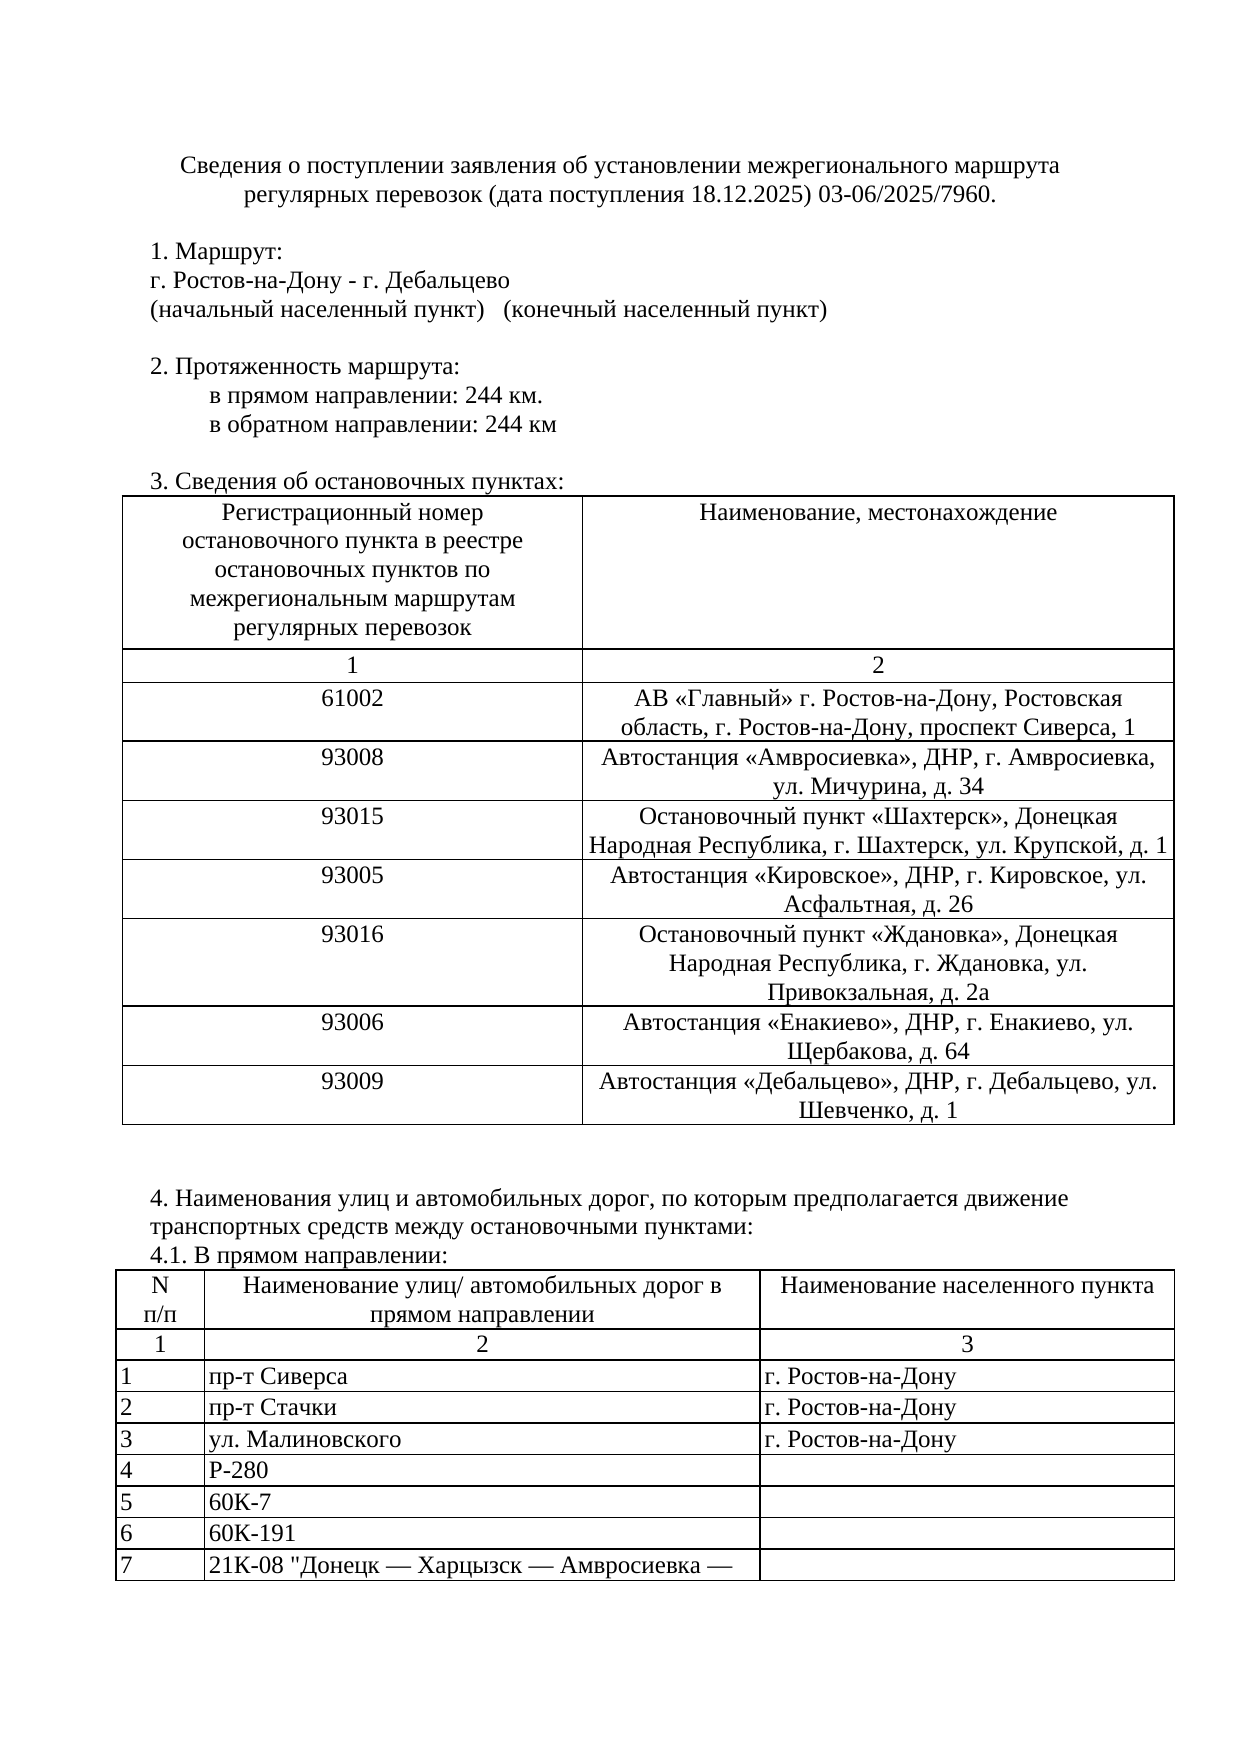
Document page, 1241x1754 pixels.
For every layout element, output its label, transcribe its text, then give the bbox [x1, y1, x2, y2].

table_cell г. Ростов-на-Дону [761, 1392, 1174, 1422]
text 3. Сведения об остановочных пунктах: [150, 466, 1090, 495]
table_header Наименование населенного пункта [761, 1271, 1174, 1328]
table_cell 93006 [123, 1007, 582, 1064]
table_cell 2 [117, 1392, 204, 1422]
text 2. Протяженность маршрута: [150, 351, 1090, 380]
table_cell 60К-7 [205, 1487, 759, 1517]
table_cell 3 [117, 1424, 204, 1454]
table_cell 93015 [123, 801, 582, 858]
text (начальный населенный пункт) (конечный населенный пункт) [150, 294, 1090, 322]
table_cell [761, 1518, 1174, 1548]
table_cell АВ «Главный» г. Ростов-на-Дону, Ростовская область, г. Ростов-на-Дону, проспект Сиверса, 1 [583, 683, 1173, 740]
text в обратном направлении: 244 км [150, 409, 1090, 437]
table_cell [761, 1487, 1174, 1517]
table_cell 2 [583, 650, 1173, 681]
table_cell 7 [117, 1550, 204, 1579]
table_header Наименование, местонахождение [583, 497, 1173, 648]
text 4. Наименования улиц и автомобильных дорог, по которым предполагается движение транспортных средств между остановочными пунктами: [150, 1183, 1090, 1240]
table_cell 1 [123, 650, 582, 681]
table_cell 6 [117, 1518, 204, 1548]
table_cell ул. Малиновского [205, 1424, 759, 1454]
table_cell 60К-191 [205, 1518, 759, 1548]
table_cell 93008 [123, 742, 582, 799]
table_cell 3 [761, 1330, 1174, 1359]
text Сведения о поступлении заявления об установлении межрегионального маршрута регулярных перевозок (дата поступления 18.12.2025) 03-06/2025/7960. [150, 150, 1090, 207]
text в прямом направлении: 244 км. [150, 380, 1090, 409]
table_cell 5 [117, 1487, 204, 1517]
table_cell Автостанция «Енакиево», ДНР, г. Енакиево, ул. Щербакова, д. 64 [583, 1007, 1173, 1064]
table_cell пр-т Сиверса [205, 1361, 759, 1391]
text г. Ростов-на-Дону - г. Дебальцево [150, 265, 1090, 294]
table_cell 93005 [123, 860, 582, 918]
table_header Регистрационный номер остановочного пункта в реестре остановочных пунктов по межрегиональным маршрутам регулярных перевозок [123, 497, 582, 648]
table_cell Остановочный пункт «Ждановка», Донецкая Народная Республика, г. Ждановка, ул. Привокзальная, д. 2а [583, 919, 1173, 1005]
table_cell 1 [117, 1361, 204, 1391]
table_cell 93009 [123, 1066, 582, 1123]
table_header N п/п [117, 1271, 204, 1328]
table_cell Р-280 [205, 1455, 759, 1485]
text 1. Маршрут: [150, 236, 1090, 265]
table_cell [761, 1455, 1174, 1485]
text 4.1. В прямом направлении: [150, 1240, 1090, 1269]
table_cell Автостанция «Дебальцево», ДНР, г. Дебальцево, ул. Шевченко, д. 1 [583, 1066, 1173, 1123]
table_header Наименование улиц/ автомобильных дорог в прямом направлении [205, 1271, 759, 1328]
table_cell 4 [117, 1455, 204, 1485]
table_cell г. Ростов-на-Дону [761, 1424, 1174, 1454]
table_cell 61002 [123, 683, 582, 740]
table_cell Остановочный пункт «Шахтерск», Донецкая Народная Республика, г. Шахтерск, ул. Крупской, д. 1 [583, 801, 1173, 858]
table_cell 1 [117, 1330, 204, 1359]
table_cell Автостанция «Кировское», ДНР, г. Кировское, ул. Асфальтная, д. 26 [583, 860, 1173, 918]
table_cell 93016 [123, 919, 582, 1005]
table_cell Автостанция «Амвросиевка», ДНР, г. Амвросиевка, ул. Мичурина, д. 34 [583, 742, 1173, 799]
table_cell 2 [205, 1330, 759, 1359]
table_cell г. Ростов-на-Дону [761, 1361, 1174, 1391]
table_cell пр-т Стачки [205, 1392, 759, 1422]
table_cell [761, 1550, 1174, 1579]
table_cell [205, 1550, 759, 1579]
